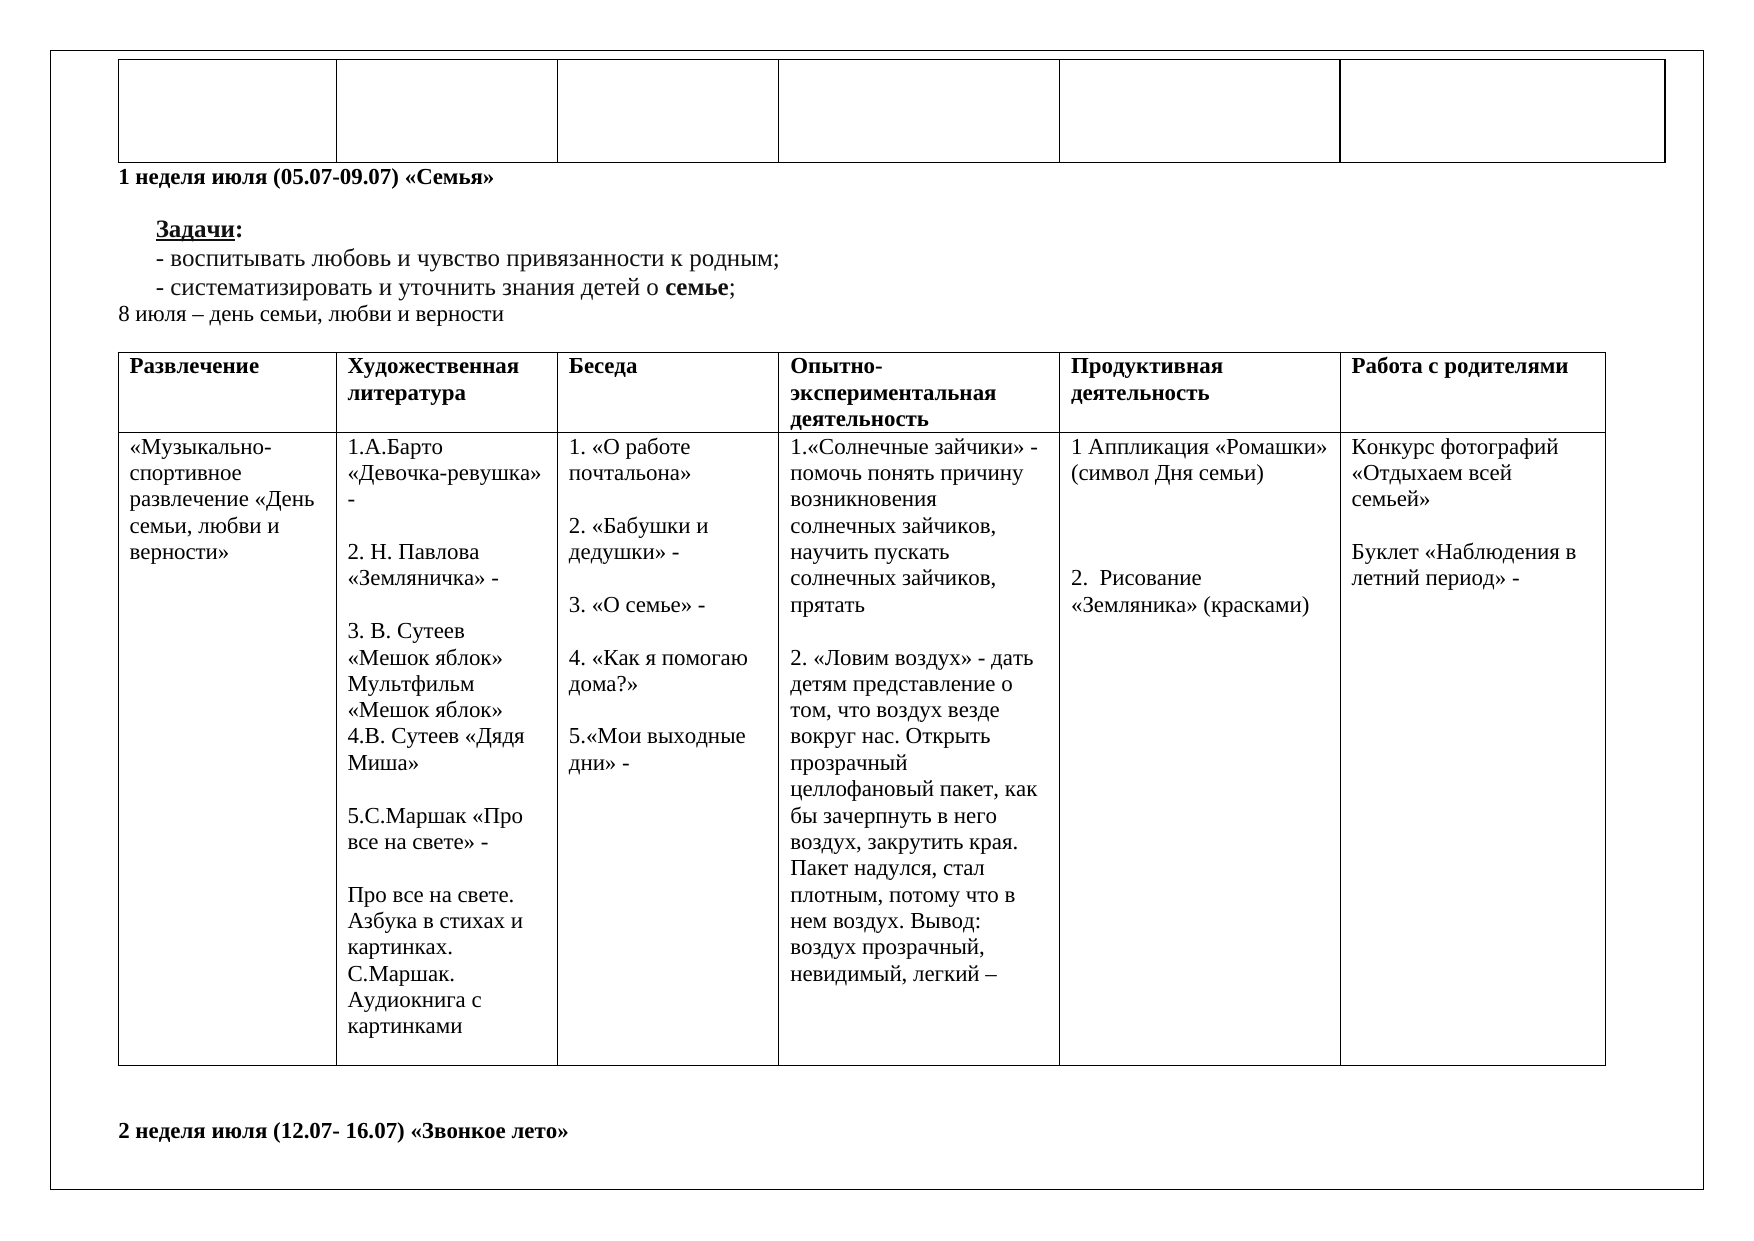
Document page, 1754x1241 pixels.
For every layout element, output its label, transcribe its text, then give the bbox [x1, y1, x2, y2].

text 1 неделя июля (05.07-09.07) «Семья» [118, 163, 1636, 189]
table_cell 1.«Солнечные зайчики» - помочь понять причину возникновения солнечных зайчиков, научить пускать солнечных зайчиков, прятать 2. «Ловим воздух» - дать детям представление о том, что воздух везде вокруг нас. Открыть прозрачный целлофановый пакет, как бы зачерпнуть в него воздух, закрутить края. Пакет надулся, стал плотным, потому что в нем воздух. Вывод: воздух прозрачный, невидимый, легкий – [779, 433, 1059, 1065]
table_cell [1060, 60, 1339, 162]
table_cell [1341, 60, 1664, 162]
text - воспитывать любовь и чувство привязанности к родным; [118, 243, 1636, 272]
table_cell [558, 60, 778, 162]
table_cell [779, 60, 1059, 162]
table_cell 1 Аппликация «Ромашки» (символ Дня семьи) 2. Рисование «Земляника» (красками) [1060, 433, 1340, 1065]
text Задачи: [118, 214, 1636, 243]
text 2 неделя июля (12.07- 16.07) «Звонкое лето» [118, 1117, 1636, 1144]
text - систематизировать и уточнить знания детей о семье; [118, 272, 1636, 301]
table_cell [337, 60, 557, 162]
table_header Работа с родителями [1341, 353, 1605, 432]
table_header Продуктивная деятельность [1060, 353, 1340, 432]
table_header Опытно-экспериментальная деятельность [779, 353, 1059, 432]
table_cell Конкурс фотографий «Отдыхаем всей семьей» Буклет «Наблюдения в летний период» - [1341, 433, 1605, 1065]
table_header Беседа [558, 353, 778, 432]
table_cell «Музыкально-спортивное развлечение «День семьи, любви и верности» [119, 433, 336, 1065]
text 8 июля – день семьи, любви и верности [118, 301, 1636, 327]
table_header Развлечение [119, 353, 336, 432]
table_header Художественная литература [337, 353, 557, 432]
table_cell 1.А.Барто «Девочка-ревушка» - 2. Н. Павлова «Земляничка» - 3. В. Сутеев «Мешок яблок» Мультфильм «Мешок яблок» 4.В. Сутеев «Дядя Миша» 5.С.Маршак «Про все на свете» - Про все на свете. Азбука в стихах и картинках. С.Маршак. Аудиокнига с картинками [337, 433, 557, 1065]
table_cell 1. «О работе почтальона» 2. «Бабушки и дедушки» - 3. «О семье» - 4. «Как я помогаю дома?» 5.«Мои выходные дни» - [558, 433, 778, 1065]
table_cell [119, 60, 336, 162]
